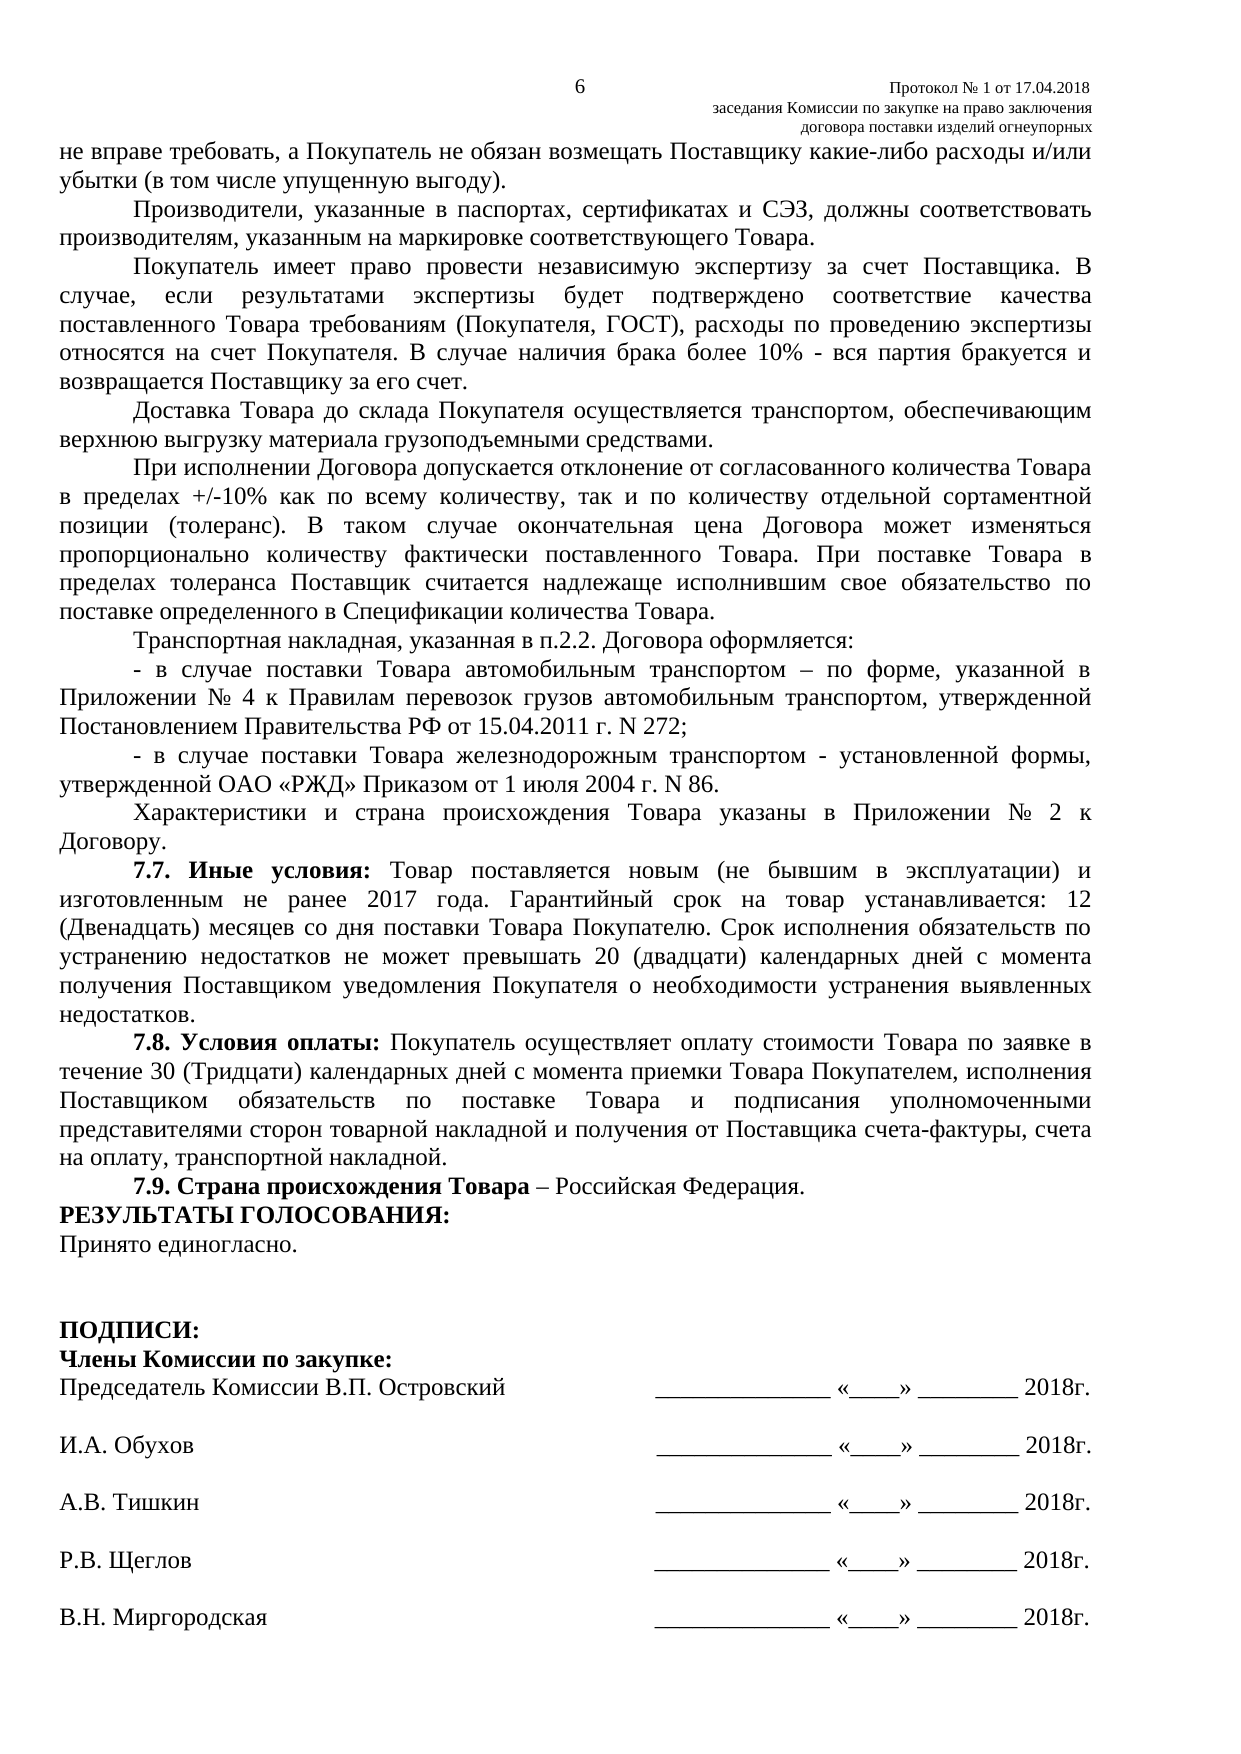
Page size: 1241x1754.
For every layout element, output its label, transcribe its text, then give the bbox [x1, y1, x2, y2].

text - в случае поставки Товара железнодорожным транспортом - установленной формы, утвержденной ОАО «РЖД» Приказом от 1 июля 2004 г. N 86. [59, 740, 1092, 797]
text ПОДПИСИ: [59, 1315, 1092, 1344]
text При исполнении Договора допускается отклонение от согласованного количества Товара в пределах +/-10% как по всему количеству, так и по количеству отдельной сортаментной позиции (толеранс). В таком случае окончательная цена Договора может изменяться пропорционально количеству фактически поставленного Товара. При поставке Товара в пределах толеранса Поставщик считается надлежаще исполнившим свое обязательство по поставке определенного в Спецификации количества Товара. [59, 452, 1092, 625]
text 7.8. Условия оплаты: Покупатель осуществляет оплату стоимости Товара по заявке в течение 30 (Тридцати) календарных дней с момента приемки Товара Покупателем, исполнения Поставщиком обязательств по поставке Товара и подписания уполномоченными представителями сторон товарной накладной и получения от Поставщика счета-фактуры, счета на оплату, транспортной накладной. [59, 1027, 1092, 1171]
text В.Н. Миргородская ______________ «____» ________ 2018г. [59, 1602, 1092, 1631]
text Транспортная накладная, указанная в п.2.2. Договора оформляется: [59, 625, 1092, 654]
text Производители, указанные в паспортах, сертификатах и СЭЗ, должны соответствовать производителям, указанным на маркировке соответствующего Товара. [59, 194, 1092, 251]
text РЕЗУЛЬТАТЫ ГОЛОСОВАНИЯ: [59, 1200, 1092, 1229]
text - в случае поставки Товара автомобильным транспортом – по форме, указанной в Приложении № 4 к Правилам перевозок грузов автомобильным транспортом, утвержденной Постановлением Правительства РФ от 15.04.2011 г. N 272; [59, 654, 1092, 740]
text Принято единогласно. [59, 1229, 1092, 1257]
text Члены Комиссии по закупке: [59, 1344, 1092, 1372]
text А.В. Тишкин ______________ «____» ________ 2018г. [59, 1487, 1092, 1516]
text Характеристики и страна происхождения Товара указаны в Приложении № 2 к Договору. [59, 797, 1092, 855]
text Покупатель имеет право провести независимую экспертизу за счет Поставщика. В случае, если результатами экспертизы будет подтверждено соответствие качества поставленного Товара требованиям (Покупателя, ГОСТ), расходы по проведению экспертизы относятся на счет Покупателя. В случае наличия брака более 10% - вся партия бракуется и возвращается Поставщику за его счет. [59, 251, 1092, 395]
text 7.7. Иные условия: Товар поставляется новым (не бывшим в эксплуатации) и изготовленным не ранее 2017 года. Гарантийный срок на товар устанавливается: 12 (Двенадцать) месяцев со дня поставки Товара Покупателю. Срок исполнения обязательств по устранению недостатков не может превышать 20 (двадцати) календарных дней с момента получения Поставщиком уведомления Покупателя о необходимости устранения выявленных недостатков. [59, 855, 1092, 1027]
text Р.В. Щеглов ______________ «____» ________ 2018г. [59, 1545, 1092, 1574]
text Председатель Комиссии В.П. Островский ______________ «____» ________ 2018г. [59, 1372, 1092, 1401]
text Доставка Товара до склада Покупателя осуществляется транспортом, обеспечивающим верхнюю выгрузку материала грузоподъемными средствами. [59, 395, 1092, 452]
text И.А. Обухов ______________ «____» ________ 2018г. [59, 1430, 1092, 1459]
text 7.9. Страна происхождения Товара – Российская Федерация. [59, 1171, 1092, 1200]
